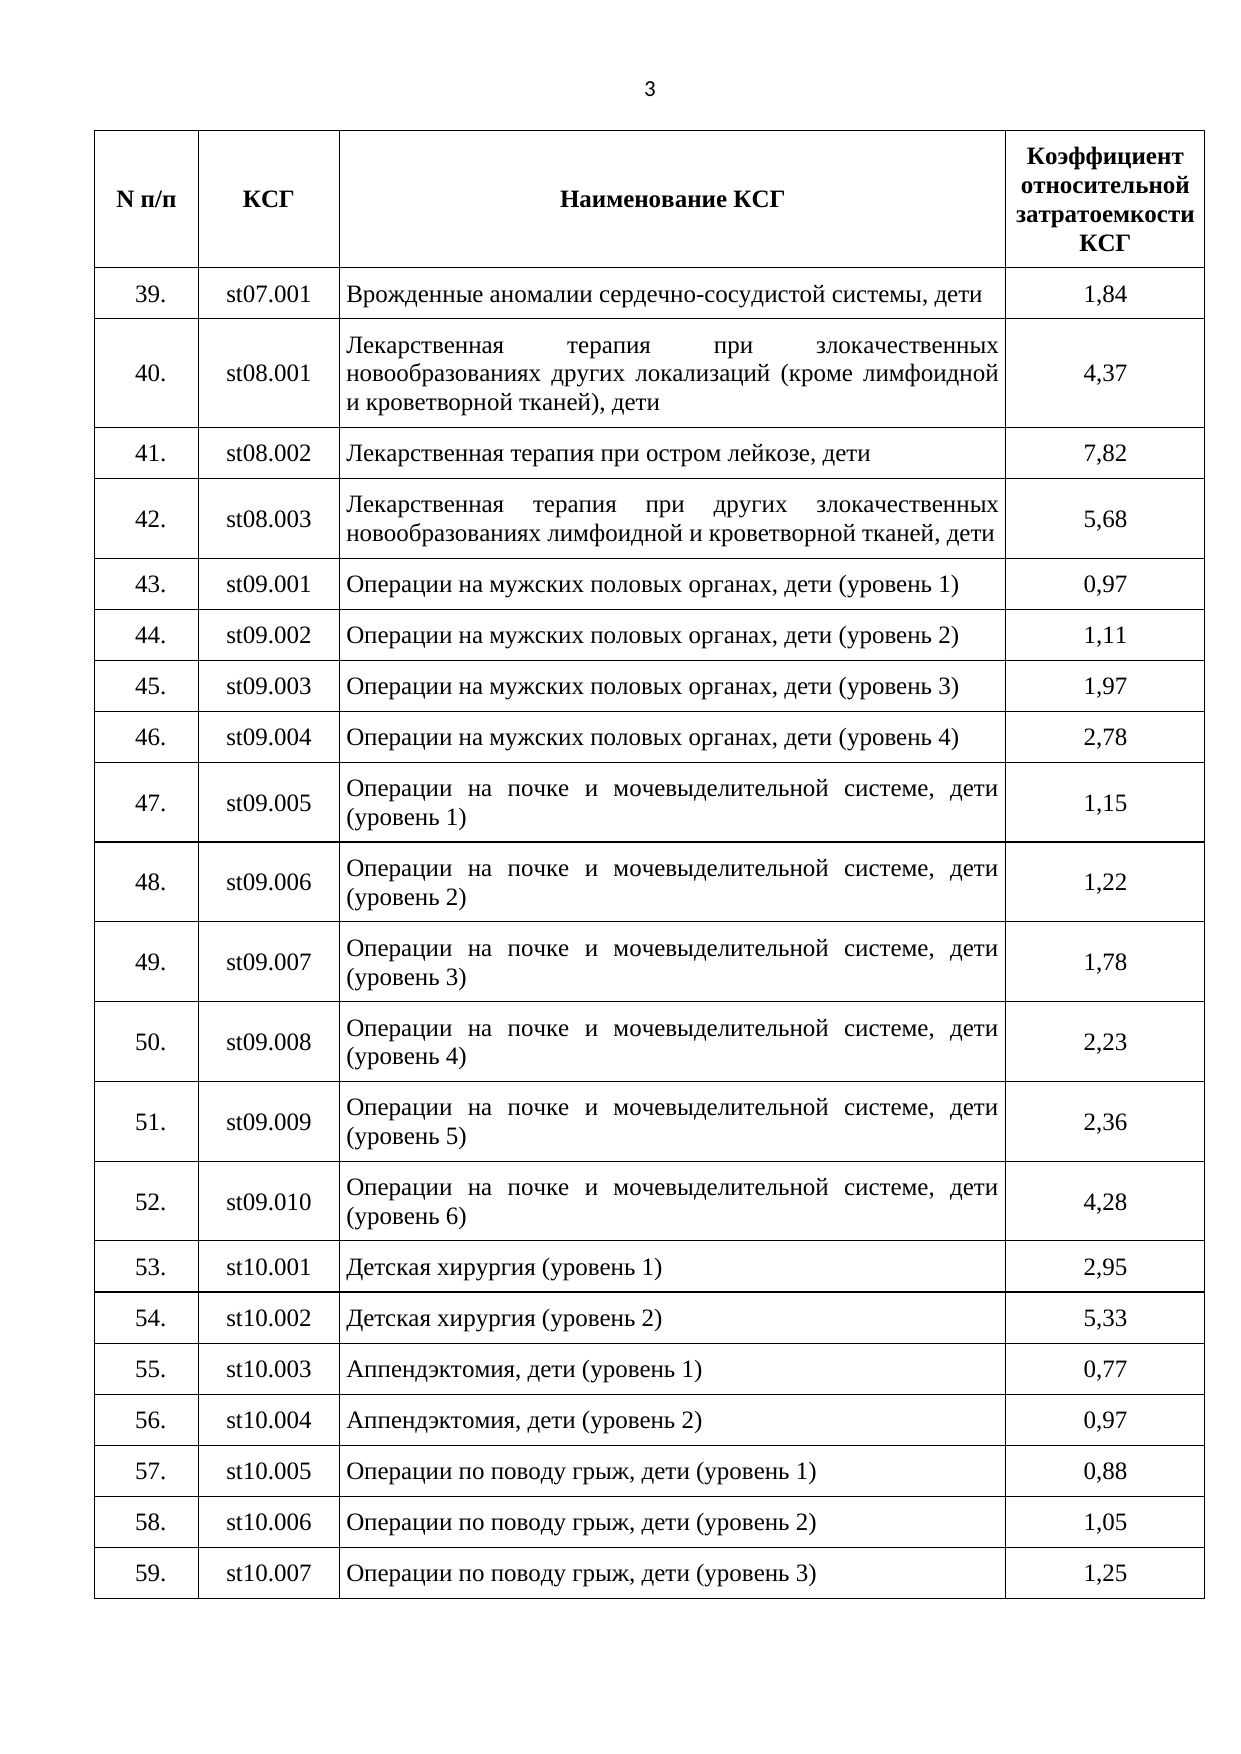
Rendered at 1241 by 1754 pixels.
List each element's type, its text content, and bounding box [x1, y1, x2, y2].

table_cell st09.003 [199, 661, 339, 711]
table_cell Детская хирургия (уровень 1) [340, 1241, 1005, 1291]
table_header КСГ [199, 131, 339, 267]
table_cell 0,88 [1006, 1446, 1204, 1496]
table_header N п/п [95, 131, 198, 267]
table_cell 2,36 [1006, 1082, 1204, 1161]
table_cell 2,95 [1006, 1241, 1204, 1291]
table_cell Операции на почке и мочевыделительной системе, дети (уровень 5) [340, 1082, 1005, 1161]
table_cell 5,68 [1006, 479, 1204, 557]
table_cell st08.002 [199, 428, 339, 478]
table_cell [95, 763, 198, 841]
table_cell Операции на почке и мочевыделительной системе, дети (уровень 4) [340, 1002, 1005, 1081]
table_cell st08.003 [199, 479, 339, 557]
table_cell 0,77 [1006, 1344, 1204, 1393]
table_cell [95, 1395, 198, 1444]
table_cell Операции на мужских половых органах, дети (уровень 2) [340, 610, 1005, 659]
table_cell Врожденные аномалии сердечно-сосудистой системы, дети [340, 268, 1005, 318]
table_cell st09.005 [199, 763, 339, 841]
table_cell st09.009 [199, 1082, 339, 1161]
table_cell [95, 319, 198, 427]
table_cell [95, 661, 198, 711]
table_cell Операции по поводу грыж, дети (уровень 2) [340, 1497, 1005, 1547]
table_cell 2,23 [1006, 1002, 1204, 1081]
table_cell st09.007 [199, 922, 339, 1001]
table_cell st10.007 [199, 1548, 339, 1598]
table_cell Лекарственная терапия при других злокачественных новообразованиях лимфоидной и кроветворной тканей, дети [340, 479, 1005, 557]
table_cell 1,05 [1006, 1497, 1204, 1547]
table_cell st10.001 [199, 1241, 339, 1291]
table_cell [95, 1162, 198, 1240]
table_cell 7,82 [1006, 428, 1204, 478]
table_cell Операции на почке и мочевыделительной системе, дети (уровень 6) [340, 1162, 1005, 1240]
table_cell st09.010 [199, 1162, 339, 1240]
table_cell [95, 428, 198, 478]
table_cell Операции на почке и мочевыделительной системе, дети (уровень 1) [340, 763, 1005, 841]
table_cell 1,84 [1006, 268, 1204, 318]
table_cell st10.004 [199, 1395, 339, 1444]
table_cell [95, 1446, 198, 1496]
table_cell [95, 1002, 198, 1081]
table_cell st09.004 [199, 712, 339, 762]
table_cell [95, 610, 198, 659]
table_cell 5,33 [1006, 1293, 1204, 1342]
table_cell 1,11 [1006, 610, 1204, 659]
table_cell 1,22 [1006, 843, 1204, 921]
table_cell st08.001 [199, 319, 339, 427]
table_header Коэффициент относительной затратоемкости КСГ [1006, 131, 1204, 267]
table_cell [95, 268, 198, 318]
table_cell [95, 1344, 198, 1393]
table_cell 2,78 [1006, 712, 1204, 762]
table_cell [95, 559, 198, 608]
table_cell [95, 479, 198, 557]
table_cell [95, 712, 198, 762]
table_cell [95, 922, 198, 1001]
table_cell 1,78 [1006, 922, 1204, 1001]
table_cell st09.008 [199, 1002, 339, 1081]
table_cell Лекарственная терапия при остром лейкозе, дети [340, 428, 1005, 478]
table_cell 1,97 [1006, 661, 1204, 711]
table_cell 4,37 [1006, 319, 1204, 427]
table_cell 1,25 [1006, 1548, 1204, 1598]
table_cell st07.001 [199, 268, 339, 318]
table_cell Аппендэктомия, дети (уровень 1) [340, 1344, 1005, 1393]
table_cell st10.005 [199, 1446, 339, 1496]
table_cell Операции по поводу грыж, дети (уровень 1) [340, 1446, 1005, 1496]
table_cell Операции на мужских половых органах, дети (уровень 4) [340, 712, 1005, 762]
table_cell Аппендэктомия, дети (уровень 2) [340, 1395, 1005, 1444]
table_cell Лекарственная терапия при злокачественных новообразованиях других локализаций (кроме лимфоидной и кроветворной тканей), дети [340, 319, 1005, 427]
table_cell Операции на мужских половых органах, дети (уровень 3) [340, 661, 1005, 711]
table_cell st09.001 [199, 559, 339, 608]
table_header Наименование КСГ [340, 131, 1005, 267]
table_cell Операции по поводу грыж, дети (уровень 3) [340, 1548, 1005, 1598]
table_cell 1,15 [1006, 763, 1204, 841]
table_cell [95, 1548, 198, 1598]
table_cell Операции на почке и мочевыделительной системе, дети (уровень 2) [340, 843, 1005, 921]
table_cell Операции на мужских половых органах, дети (уровень 1) [340, 559, 1005, 608]
table_cell st10.002 [199, 1293, 339, 1342]
table_cell Детская хирургия (уровень 2) [340, 1293, 1005, 1342]
table_cell Операции на почке и мочевыделительной системе, дети (уровень 3) [340, 922, 1005, 1001]
table_cell st10.003 [199, 1344, 339, 1393]
table_cell [95, 843, 198, 921]
table_cell st09.002 [199, 610, 339, 659]
table_cell 4,28 [1006, 1162, 1204, 1240]
table_cell st09.006 [199, 843, 339, 921]
table_cell 0,97 [1006, 1395, 1204, 1444]
table_cell [95, 1497, 198, 1547]
table_cell [95, 1082, 198, 1161]
table_cell 0,97 [1006, 559, 1204, 608]
table_cell st10.006 [199, 1497, 339, 1547]
table_cell [95, 1241, 198, 1291]
table_cell [95, 1293, 198, 1342]
